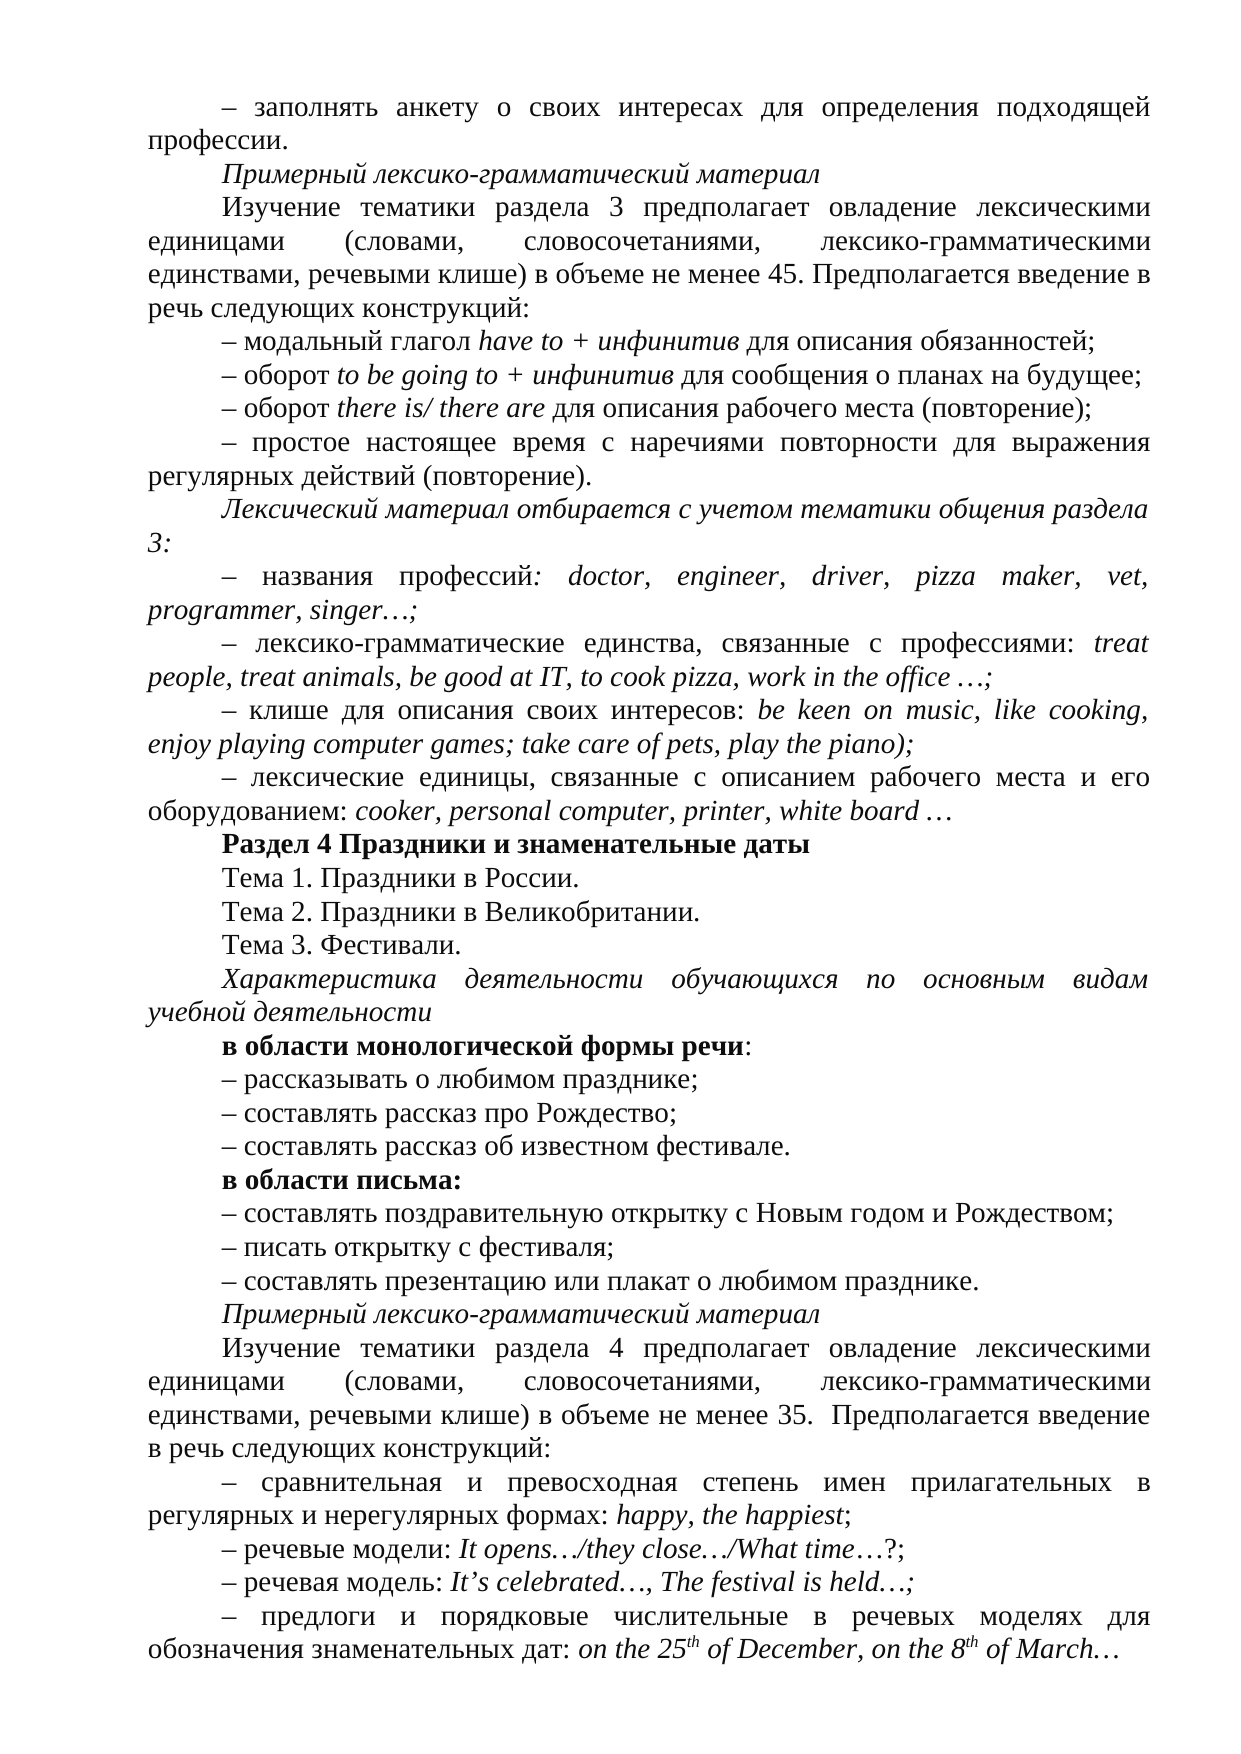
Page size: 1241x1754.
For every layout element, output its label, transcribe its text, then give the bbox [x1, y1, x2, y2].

text – речевая модель: It’s celebrated…, The festival is held…; [148, 1564, 1152, 1598]
text – лексико-грамматические единства, связанные с профессиями: treat people, treat animals, be good at IT, to cook pizza, work in the office …; [148, 625, 1152, 692]
text Изучение тематики раздела 4 предполагает овладение лексическими единицами (словами, словосочетаниями, лексико-грамматическими единствами, речевыми клише) в объеме не менее 35. Предполагается введение в речь следующих конструкций: [148, 1330, 1152, 1464]
text – клише для описания своих интересов: be keen on music, like cooking, enjoy playing computer games; take care of pets, play the piano); [148, 692, 1152, 759]
text Изучение тематики раздела 3 предполагает овладение лексическими единицами (словами, словосочетаниями, лексико-грамматическими единствами, речевыми клише) в объеме не менее 45. Предполагается введение в речь следующих конструкций: [148, 189, 1152, 323]
text – составлять поздравительную открытку с Новым годом и Рождеством; [148, 1196, 1152, 1229]
text – речевые модели: It opens…/they close…/What time…?; [148, 1531, 1152, 1564]
text в области монологической формы речи: [148, 1028, 1152, 1061]
text Тема 3. Фестивали. [148, 927, 1152, 961]
text – предлоги и порядковые числительные в речевых моделях для обозначения знаменательных дат: on the 25th of December, on the 8th of March… [148, 1598, 1152, 1665]
text – простое настоящее время с наречиями повторности для выражения регулярных действий (повторение). [148, 424, 1152, 491]
text – рассказывать о любимом празднике; [148, 1061, 1152, 1095]
text – писать открытку с фестиваля; [148, 1229, 1152, 1263]
text – сравнительная и превосходная степень имен прилагательных в регулярных и нерегулярных формах: happy, the happiest; [148, 1464, 1152, 1531]
text – составлять рассказ про Рождество; [148, 1095, 1152, 1128]
text – модальный глагол have to + инфинитив для описания обязанностей; [148, 323, 1152, 357]
text Примерный лексико-грамматический материал [148, 1296, 1152, 1330]
text Лексический материал отбирается с учетом тематики общения раздела 3: [148, 491, 1152, 558]
text – названия профессий: doctor, engineer, driver, pizza maker, vet, programmer, singer…; [148, 558, 1152, 625]
text – заполнять анкету о своих интересах для определения подходящей профессии. [148, 89, 1152, 156]
text – оборот to be going to + инфинитив для сообщения о планах на будущее; [148, 357, 1152, 391]
text Раздел 4 Праздники и знаменательные даты [148, 827, 1152, 860]
text – составлять рассказ об известном фестивале. [148, 1128, 1152, 1162]
text в области письма: [148, 1162, 1152, 1196]
text Примерный лексико-грамматический материал [148, 156, 1152, 189]
text Тема 2. Праздники в Великобритании. [148, 894, 1152, 927]
text – лексические единицы, связанные с описанием рабочего места и его оборудованием: cooker, personal computer, printer, white board … [148, 759, 1152, 827]
text – оборот there is/ there are для описания рабочего места (повторение); [148, 391, 1152, 424]
text Тема 1. Праздники в России. [148, 860, 1152, 894]
text – составлять презентацию или плакат о любимом празднике. [148, 1263, 1152, 1296]
text Характеристика деятельности обучающихся по основным видам учебной деятельности [148, 961, 1152, 1028]
